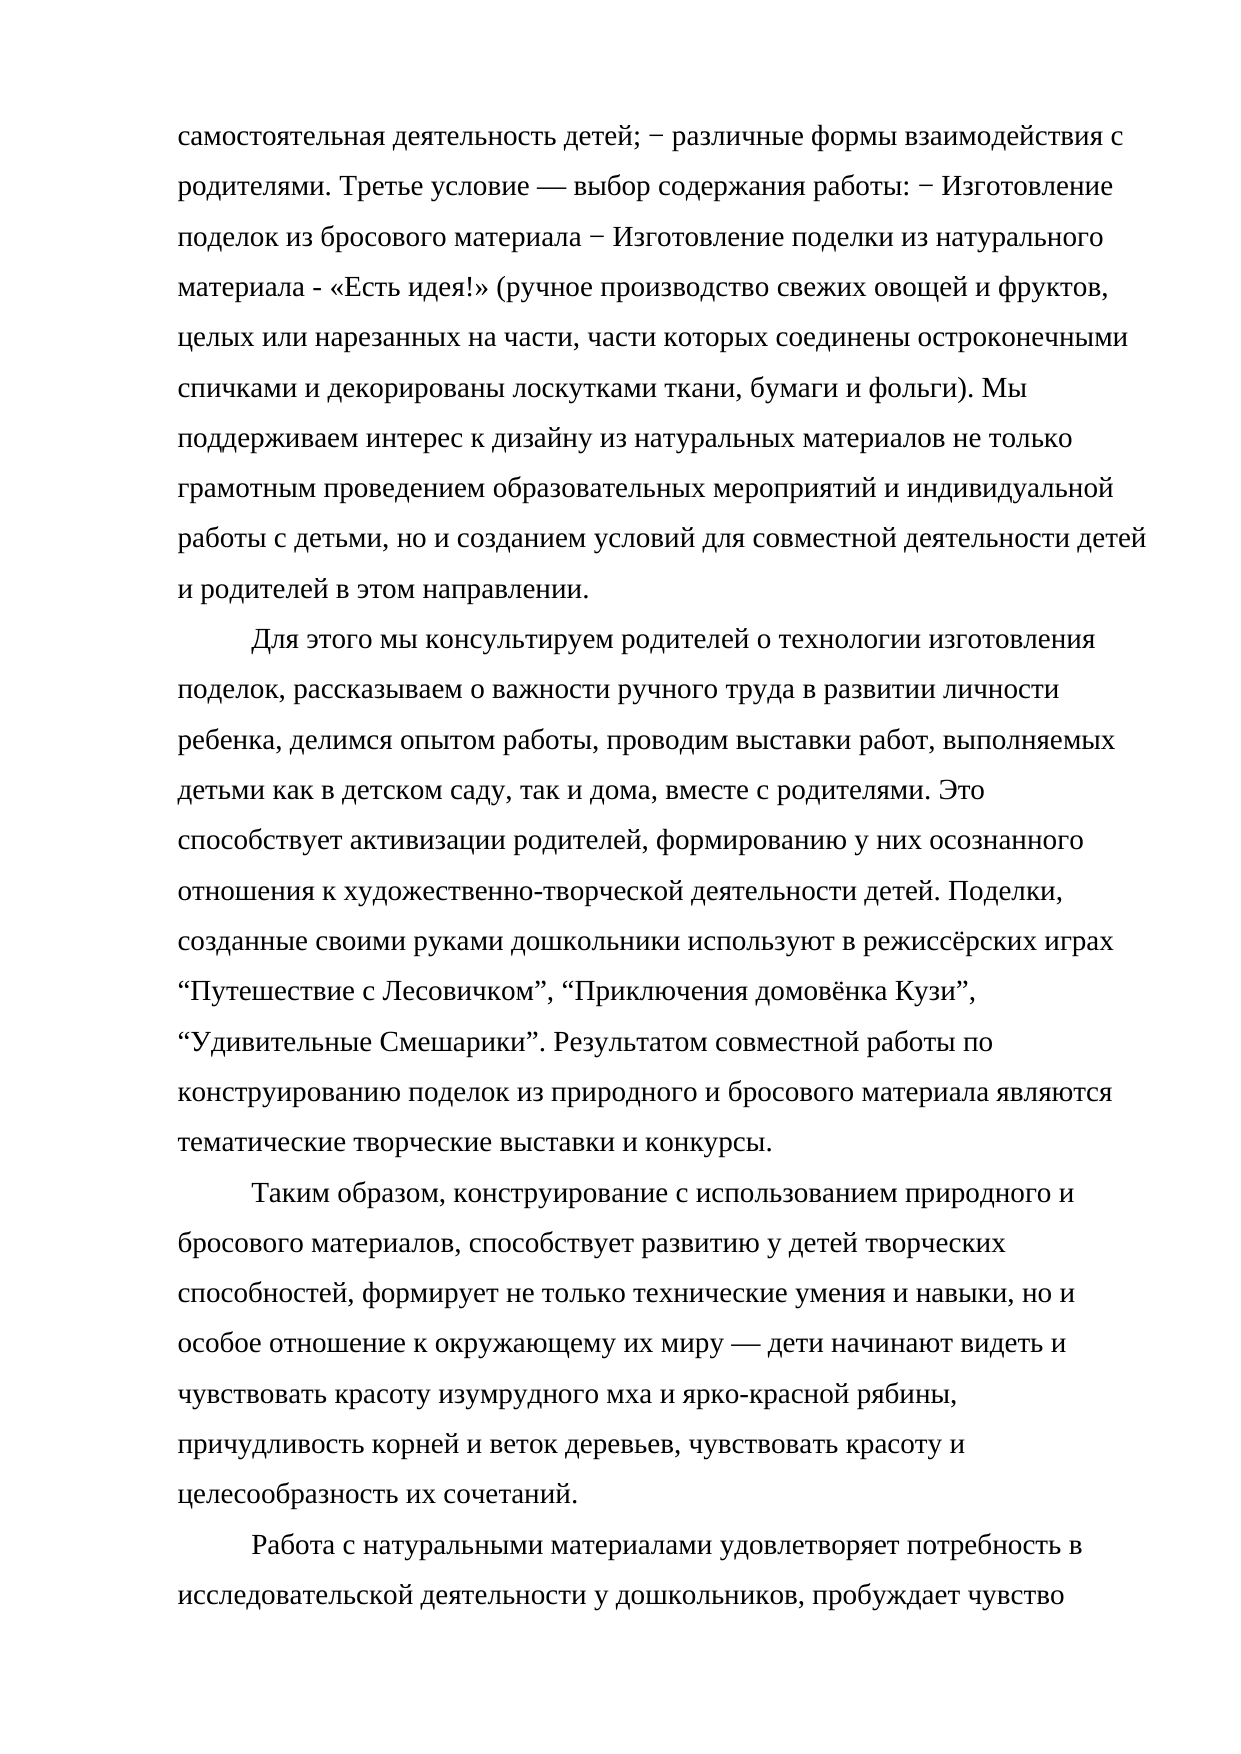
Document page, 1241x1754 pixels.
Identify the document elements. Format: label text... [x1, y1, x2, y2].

text Таким образом, конструирование с использованием природного и бросового материалов, способствует развитию у детей творческих способностей, формирует не только технические умения и навыки, но и особое отношение к окружающему их миру — дети начинают видеть и чувствовать красоту изумрудного мха и ярко-красной рябины, причудливость корней и веток деревьев, чувствовать красоту и целесообразность их сочетаний. [177, 1175, 1152, 1510]
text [177, 118, 1152, 604]
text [177, 1527, 1152, 1611]
text Для этого мы консультируем родителей о технологии изготовления поделок, рассказываем о важности ручного труда в развитии личности ребенка, делимся опытом работы, проводим выставки работ, выполняемых детьми как в детском саду, так и дома, вместе с родителями. Это способствует активизации родителей, формированию у них осознанного отношения к художественно-творческой деятельности детей. Поделки, созданные своими руками дошкольники используют в режиссёрских играх “Путешествие с Лесовичком”, “Приключения домовёнка Кузи”, “Удивительные Смешарики”. Результатом совместной работы по конструированию поделок из природного и бросового материала являются тематические творческие выставки и конкурсы. [177, 621, 1152, 1158]
